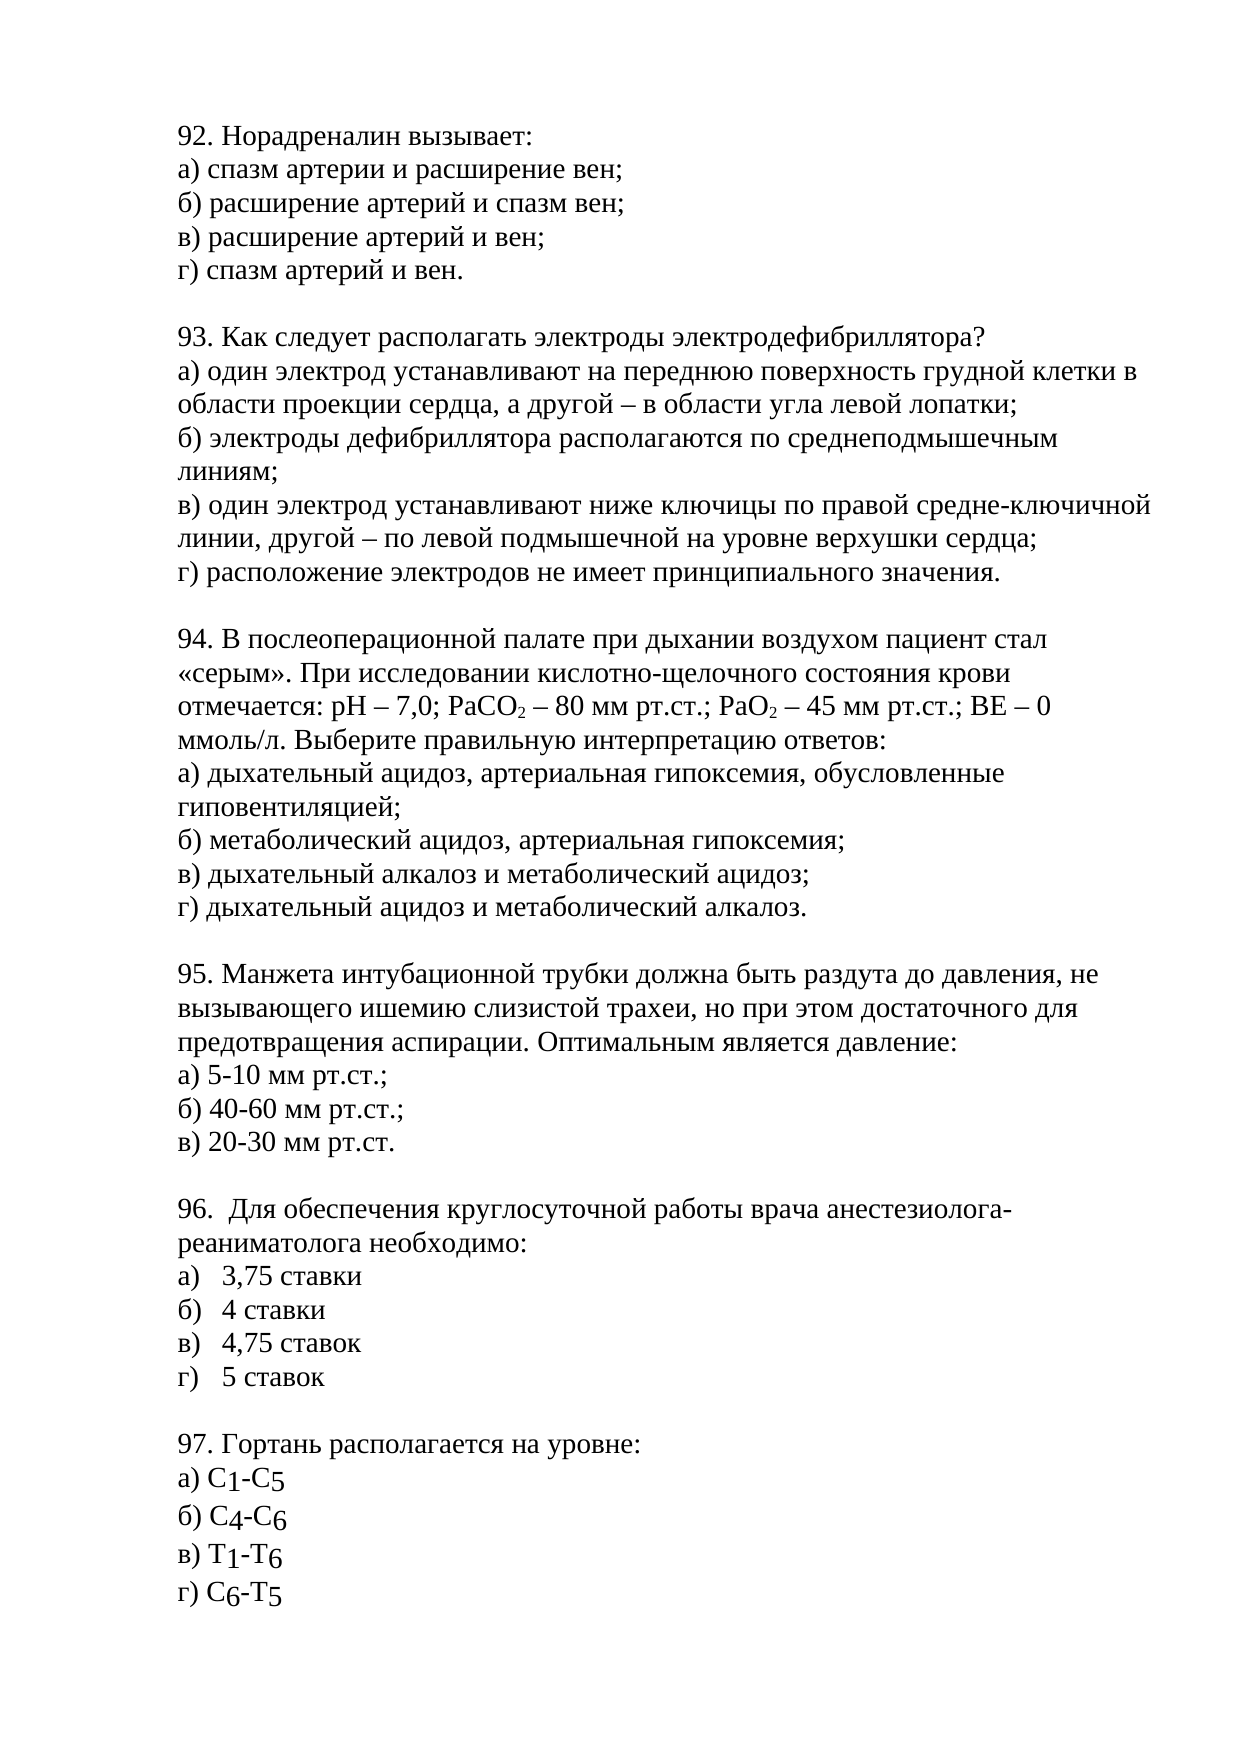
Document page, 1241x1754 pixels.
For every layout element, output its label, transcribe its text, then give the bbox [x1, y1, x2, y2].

text г) спазм артерий и вен. [177, 252, 1152, 286]
text 92. Норадреналин вызывает: [177, 118, 1152, 152]
text 93. Как следует располагать электроды электродефибриллятора? [177, 319, 1152, 353]
text б) электроды дефибриллятора располагаются по среднеподмышечным линиям; [177, 420, 1152, 487]
text а) один электрод устанавливают на переднюю поверхность грудной клетки в области проекции сердца, а другой – в области угла левой лопатки; [177, 353, 1152, 420]
text в) дыхательный алкалоз и метаболический ацидоз; [177, 856, 1152, 889]
text б) 40-60 мм рт.ст.; [177, 1091, 1152, 1124]
text б) С4-С6 [177, 1498, 1152, 1536]
text 96. Для обеспечения круглосуточной работы врача анестезиолога-реаниматолога необходимо: [177, 1191, 1152, 1258]
text а) С1-С5 [177, 1460, 1152, 1498]
text г) 5 ставок [177, 1359, 1152, 1393]
text б) расширение артерий и спазм вен; [177, 185, 1152, 219]
text 94. В послеоперационной палате при дыхании воздухом пациент стал «серым». При исследовании кислотно-щелочного состояния крови отмечается: рН – 7,0; РаСО2 – 80 мм рт.ст.; РаО2 – 45 мм рт.ст.; ВЕ – 0 ммоль/л. Выберите правильную интерпретацию ответов: [177, 621, 1152, 755]
text в) расширение артерий и вен; [177, 219, 1152, 252]
text в) один электрод устанавливают ниже ключицы по правой средне-ключичной линии, другой – по левой подмышечной на уровне верхушки сердца; [177, 487, 1152, 554]
text а) 5-10 мм рт.ст.; [177, 1057, 1152, 1091]
text в) 20-30 мм рт.ст. [177, 1124, 1152, 1158]
text 95. Манжета интубационной трубки должна быть раздута до давления, не вызывающего ишемию слизистой трахеи, но при этом достаточного для предотвращения аспирации. Оптимальным является давление: [177, 957, 1152, 1057]
text а) дыхательный ацидоз, артериальная гипоксемия, обусловленные гиповентиляцией; [177, 755, 1152, 822]
text в) Т1-Т6 [177, 1536, 1152, 1574]
text г) расположение электродов не имеет принципиального значения. [177, 554, 1152, 588]
text в) 4,75 ставок [177, 1326, 1152, 1359]
text б) 4 ставки [177, 1292, 1152, 1326]
text а) спазм артерии и расширение вен; [177, 152, 1152, 185]
text г) дыхательный ацидоз и метаболический алкалоз. [177, 889, 1152, 923]
text б) метаболический ацидоз, артериальная гипоксемия; [177, 822, 1152, 856]
text 97. Гортань располагается на уровне: [177, 1426, 1152, 1460]
text а) 3,75 ставки [177, 1258, 1152, 1292]
text г) С6-Т5 [177, 1574, 1152, 1613]
